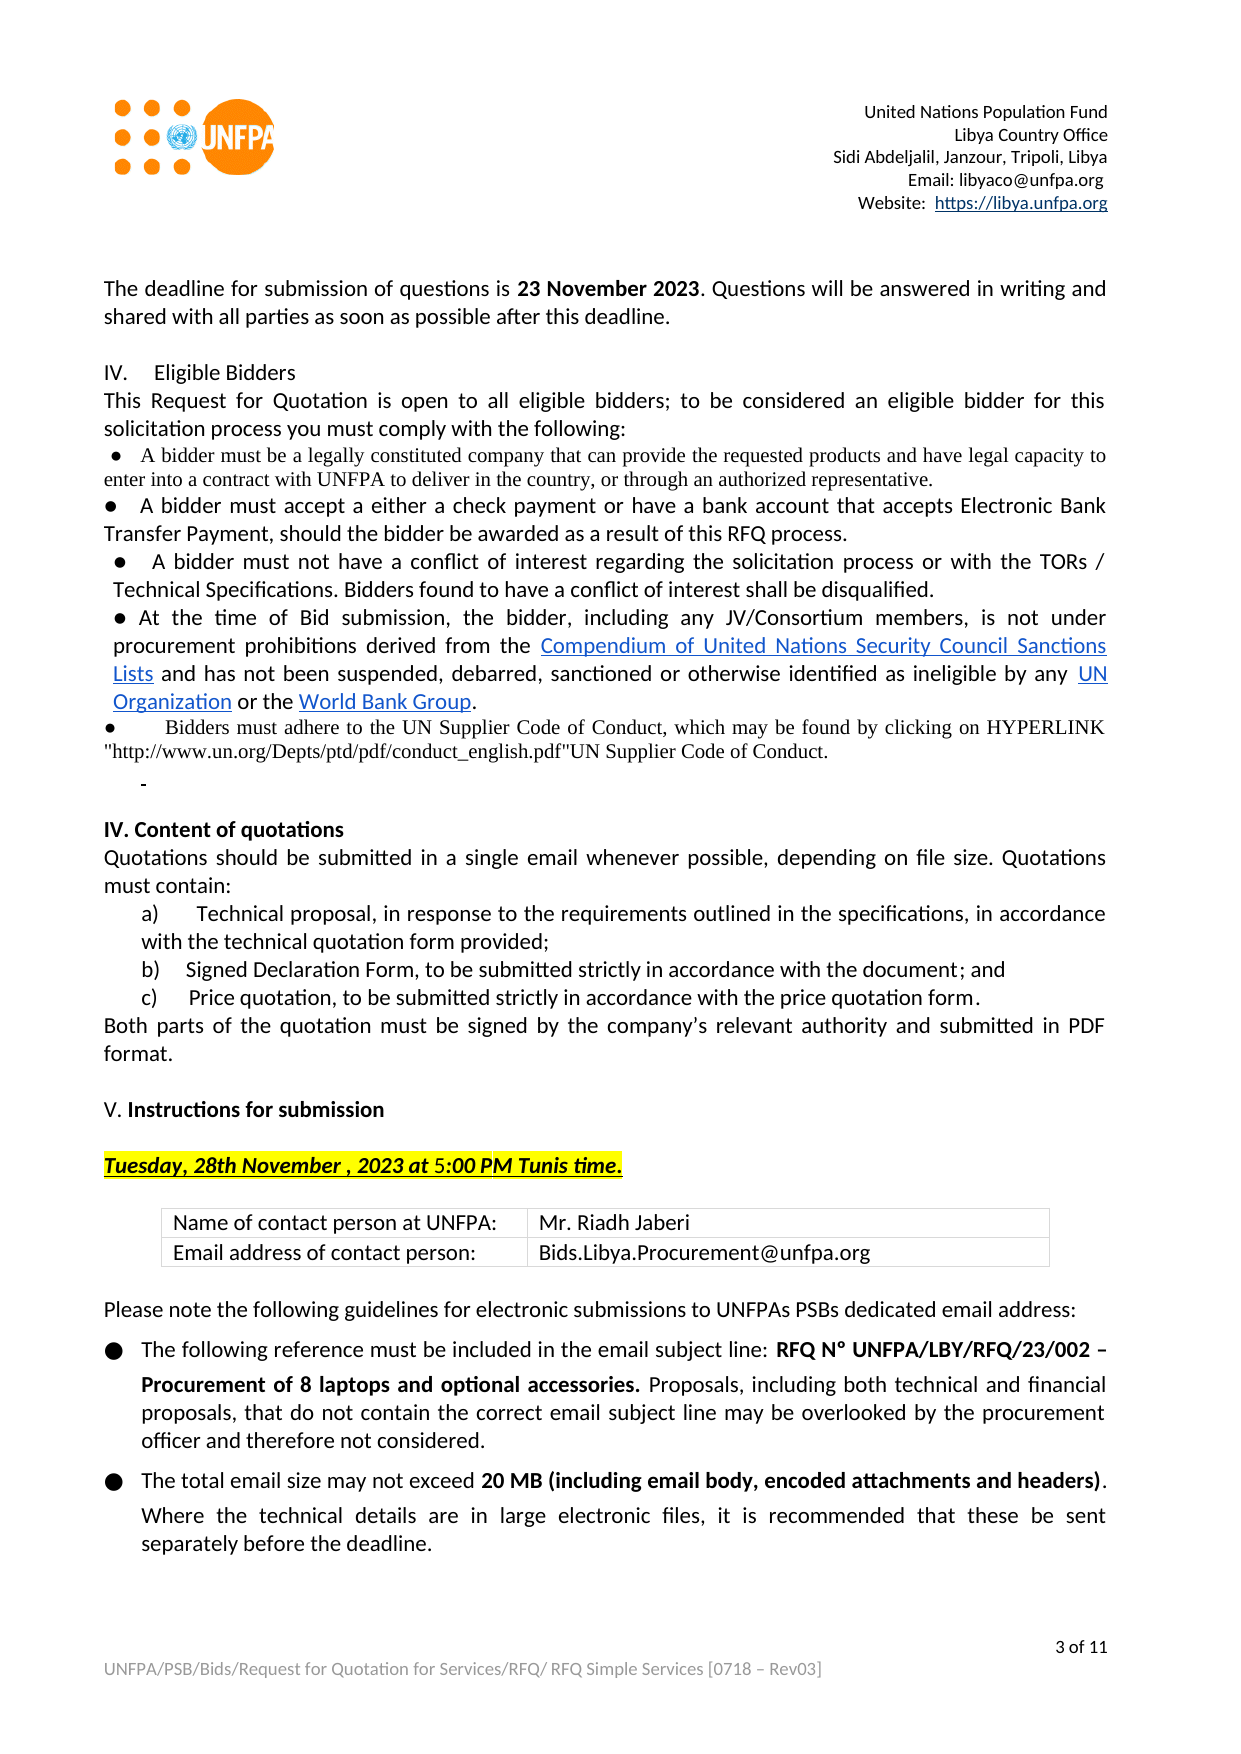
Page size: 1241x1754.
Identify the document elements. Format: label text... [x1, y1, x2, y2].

table_header Name of contact person at UNFPA: [162, 1209, 527, 1236]
picture [114, 99, 274, 175]
list The following reference must be included in the email subject line: RFQ Nº UNFPA/LBY/RFQ/23/00 – of 8 laptops and optional accessories. Proposals, including both technical and financial proposals, that do not contain the correct email subject line may be overlooked by the procurement officer and therefore not considered. [103, 1323, 1107, 1454]
text Please note the following guidelines for electronic submissions to UNFPAs PSBs dedicated email address: [103, 1295, 1107, 1323]
text Quotations should be submitted in a single email whenever possible, depending on file size. Quotations must contain: [103, 843, 1107, 899]
table_cell [528, 1238, 1049, 1266]
text Instructions for submission [103, 1095, 1107, 1123]
table_header [528, 1209, 1049, 1236]
list The total email size may not exceed 20 MB (including email body, encoded attachments and headers). Where the technical details are in large electronic files, it is recommended that these be sent separately before the deadline. [103, 1454, 1107, 1557]
table_cell Email address of contact person: [162, 1238, 527, 1266]
text The deadline for submission of questions is 23 November 2023. Questions will be answered in writing and shared with all parties as soon as possible after this deadline. [103, 274, 1107, 331]
text IV. Content of quotations [103, 815, 1107, 843]
